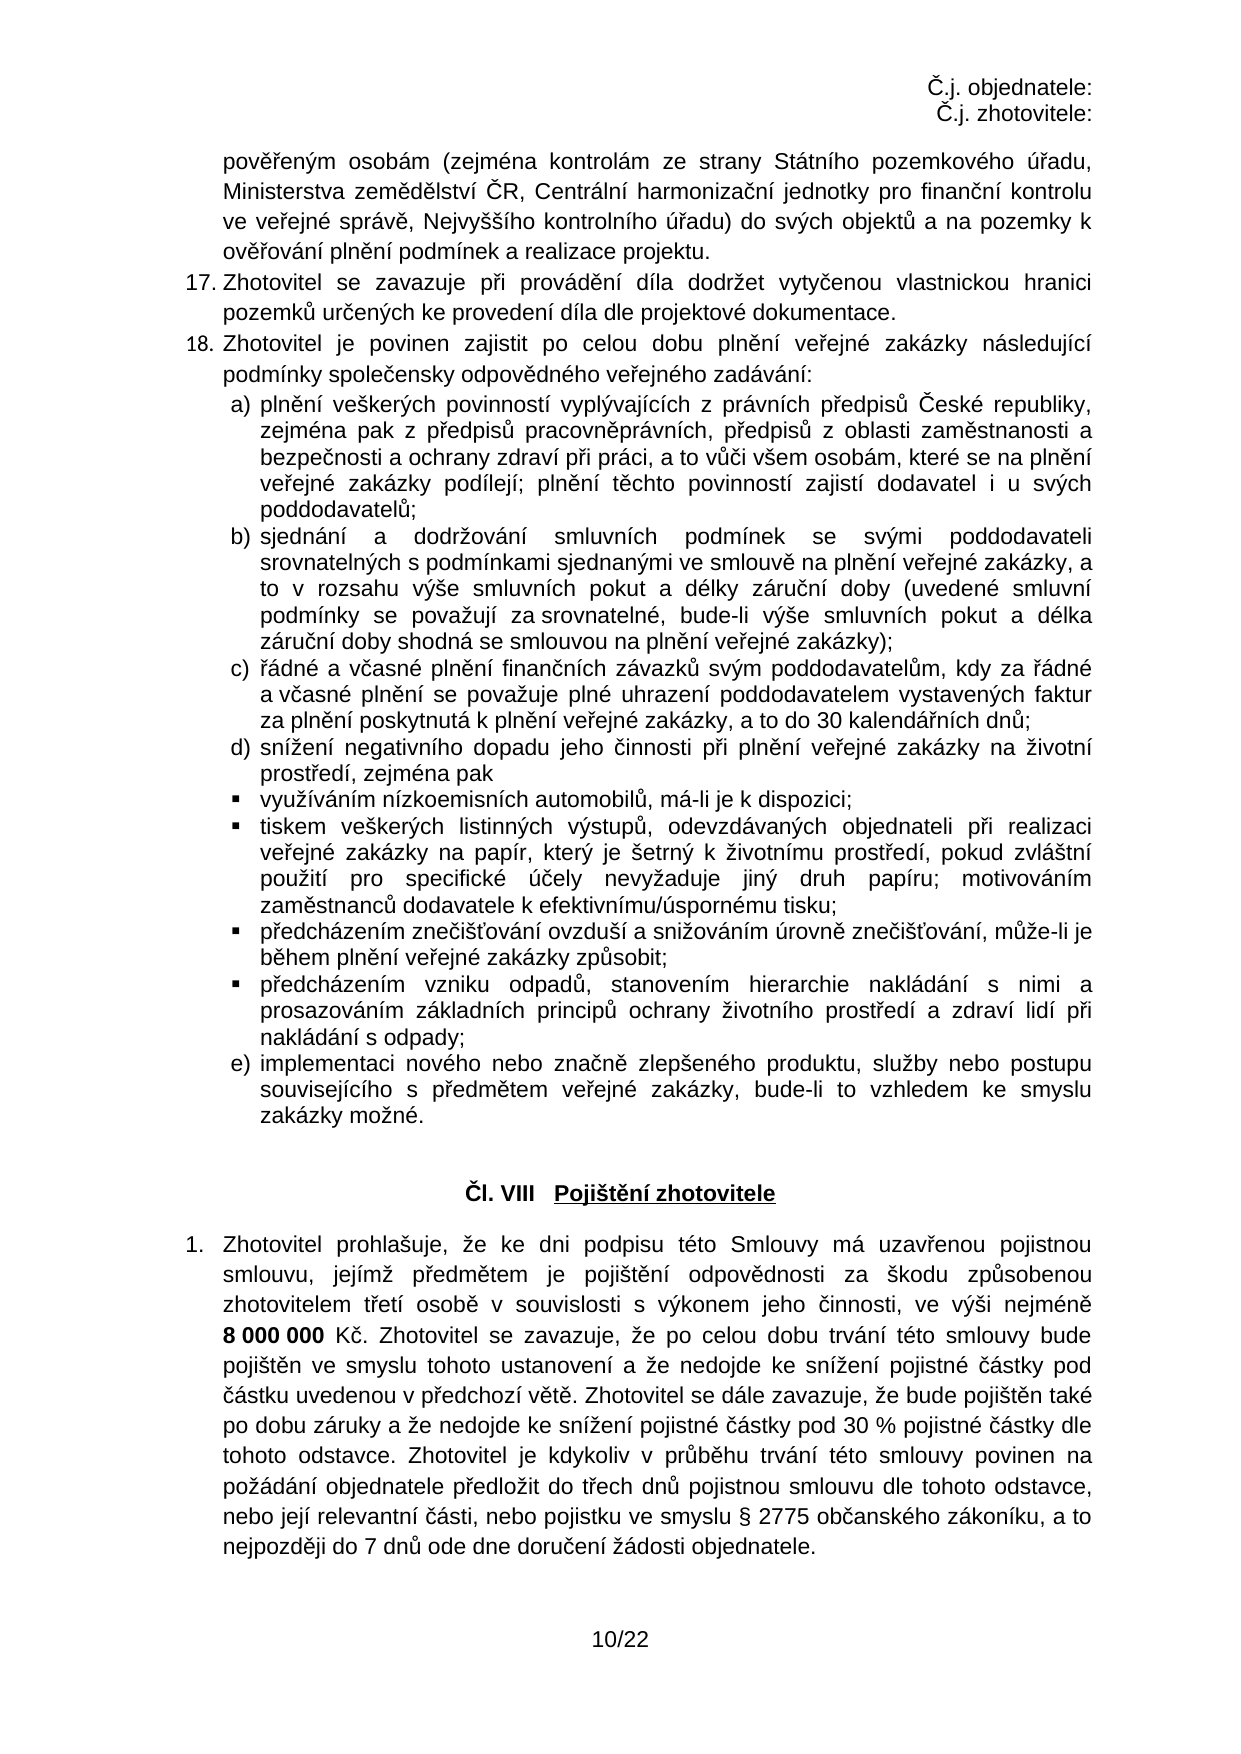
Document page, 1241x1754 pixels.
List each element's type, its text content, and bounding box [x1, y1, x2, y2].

text Čl. VIII Pojištění zhotovitele [148, 1180, 1093, 1206]
list předcházením znečišťování ovzduší a snižováním úrovně znečišťování, může-li je během plnění veřejné zakázky způsobit; [230, 918, 1093, 971]
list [185, 148, 1093, 264]
list Zhotovitel se zavazuje při provádění díla dodržet vytyčenou vlastnickou hranici pozemků určených ke provedení díla dle projektové dokumentace. [185, 268, 1093, 325]
list Zhotovitel je povinen zajistit po celou dobu plnění veřejné zakázky následující podmínky společensky odpovědného veřejného zadávání: [185, 329, 1093, 387]
list předcházením vzniku odpadů, stanovením hierarchie nakládání s nimi a prosazováním základních principů ochrany životního prostředí a zdraví lidí při nakládání s odpady; [230, 971, 1093, 1050]
list snížení negativního dopadu jeho činnosti při plnění veřejné zakázky na životní prostředí, zejména pak [230, 733, 1093, 786]
list řádné a včasné plnění finančních závazků svým poddodavatelům, kdy za řádné a včasné plnění se považuje plné uhrazení poddodavatelem vystavených faktur za plnění poskytnutá k plnění veřejné zakázky, a to do 30 kalendářních dnů; [230, 654, 1093, 733]
list plnění veškerých povinností vyplývajících z právních předpisů České republiky, zejména pak z předpisů pracovněprávních, předpisů z oblasti zaměstnanosti a bezpečnosti a ochrany zdraví při práci, a to vůči všem osobám, které se na plnění veřejné zakázky podílejí; plnění těchto povinností zajistí dodavatel i u svých poddodavatelů; [230, 391, 1093, 523]
list implementaci nového nebo značně zlepšeného produktu, služby nebo postupu souvisejícího s předmětem veřejné zakázky, bude-li to vzhledem ke smyslu zakázky možné. [230, 1050, 1093, 1129]
list využíváním nízkoemisních automobilů, má-li je k dispozici; [230, 786, 1093, 813]
list sjednání a dodržování smluvních podmínek se svými poddodavateli srovnatelných s podmínkami sjednanými ve smlouvě na plnění veřejné zakázky, a to v rozsahu výše smluvních pokut a délky záruční doby (uvedené smluvní podmínky se považují za srovnatelné, bude-li výše smluvních pokut a délka záruční doby shodná se smlouvou na plnění veřejné zakázky); [230, 523, 1093, 654]
list tiskem veškerých listinných výstupů, odevzdávaných objednateli při realizaci veřejné zakázky na papír, který je šetrný k životnímu prostředí, pokud zvláštní použití pro specifické účely nevyžaduje jiný druh papíru; motivováním zaměstnanců dodavatele k efektivnímu/úspornému tisku; [230, 813, 1093, 918]
list Zhotovitel prohlašuje, že ke dni podpisu této Smlouvy má uzavřenou pojistnou smlouvu, jejímž předmětem je pojištění odpovědnosti za škodu způsobenou zhotovitelem třetí osobě v souvislosti s výkonem jeho činnosti, ve výši nejméně 8 000 000 Kč. Zhotovitel se zavazuje, že po celou dobu trvání této smlouvy bude pojištěn ve smyslu tohoto ustanovení a že nedojde ke snížení pojistné částky pod částku uvedenou v předchozí větě. Zhotovitel se dále zavazuje, že bude pojištěn také po dobu záruky a že nedojde ke snížení pojistné částky pod 30 % pojistné částky dle tohoto odstavce. Zhotovitel je kdykoliv v průběhu trvání této smlouvy povinen na požádání objednatele předložit do třech dnů pojistnou smlouvu dle tohoto odstavce, nebo její relevantní části, nebo pojistku ve smyslu § 2775 občanského zákoníku, a to nejpozději do 7 dnů ode dne doručení žádosti objednatele. [185, 1231, 1093, 1559]
